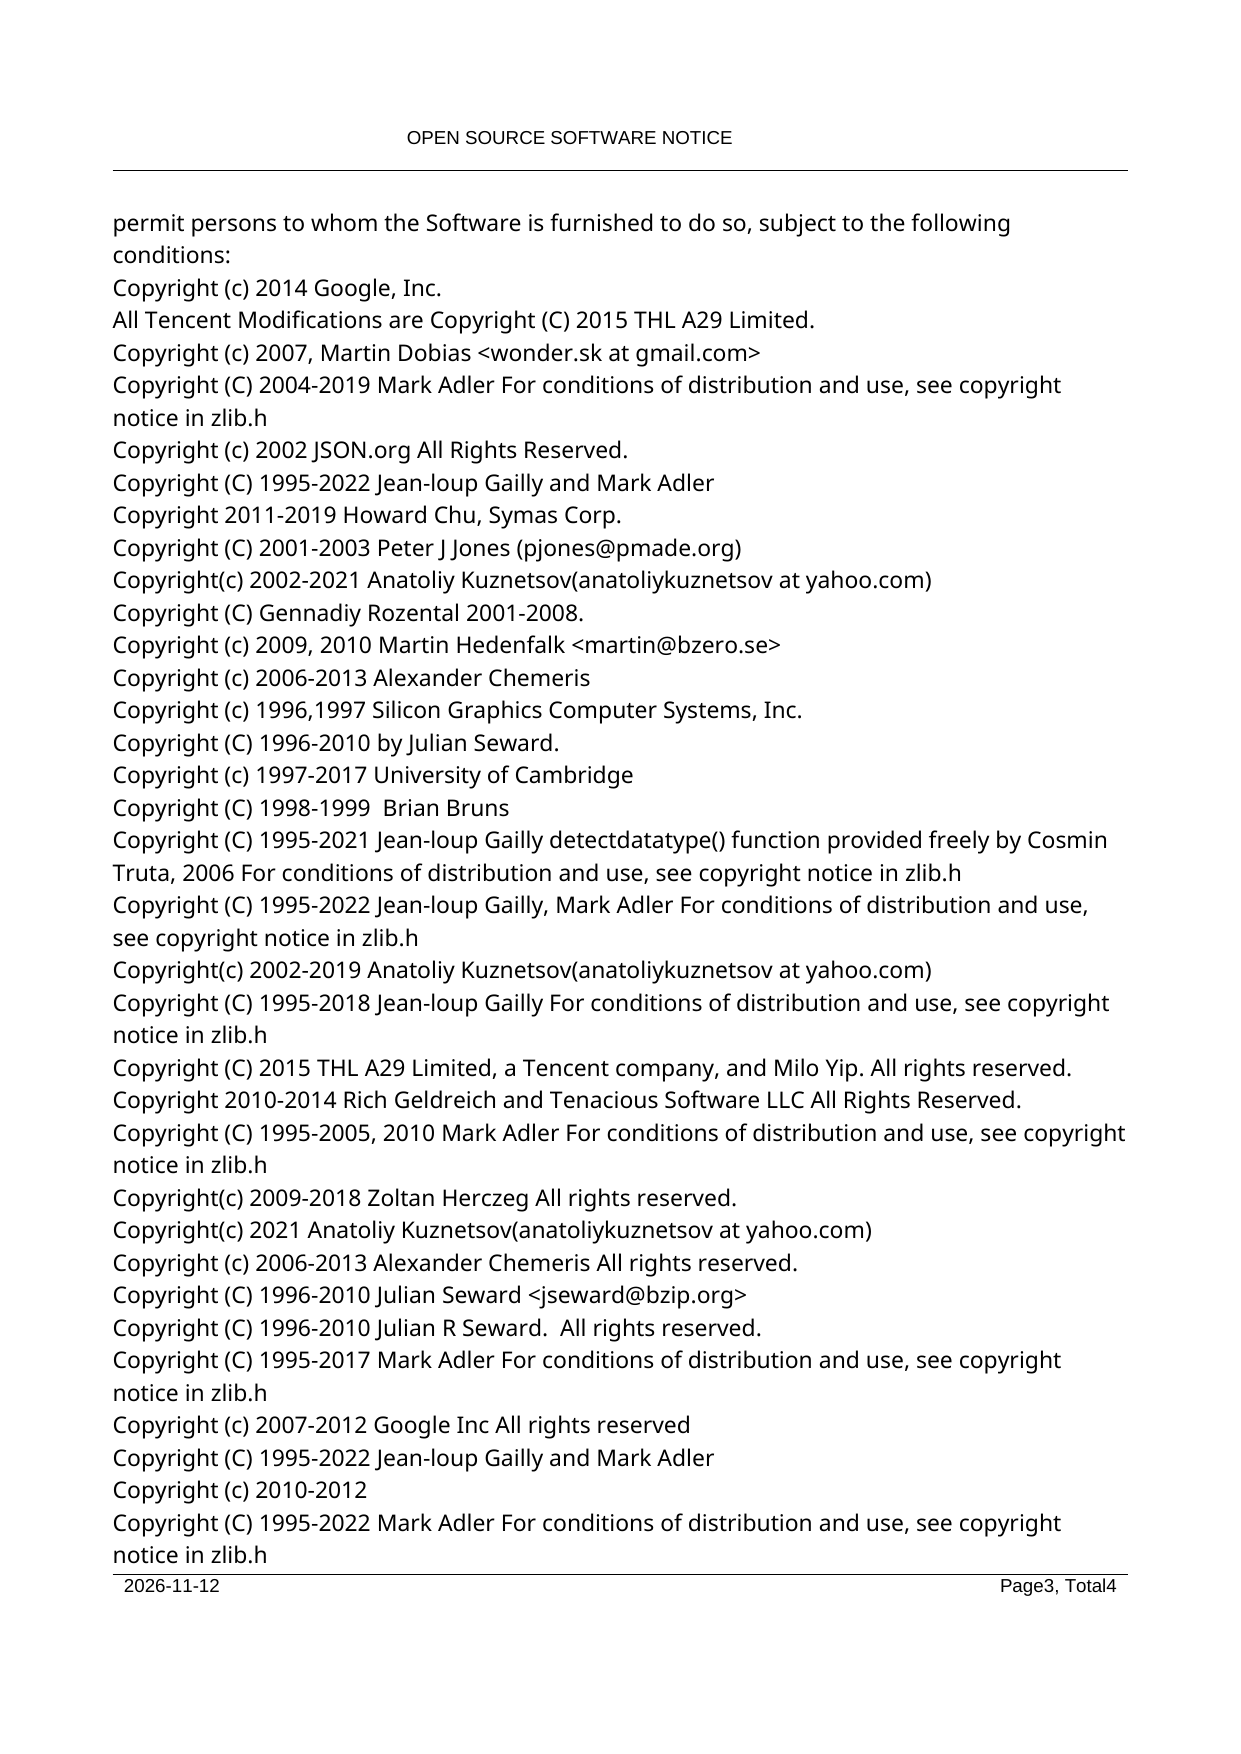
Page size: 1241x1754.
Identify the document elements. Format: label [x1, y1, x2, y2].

text [112, 206, 1128, 1571]
